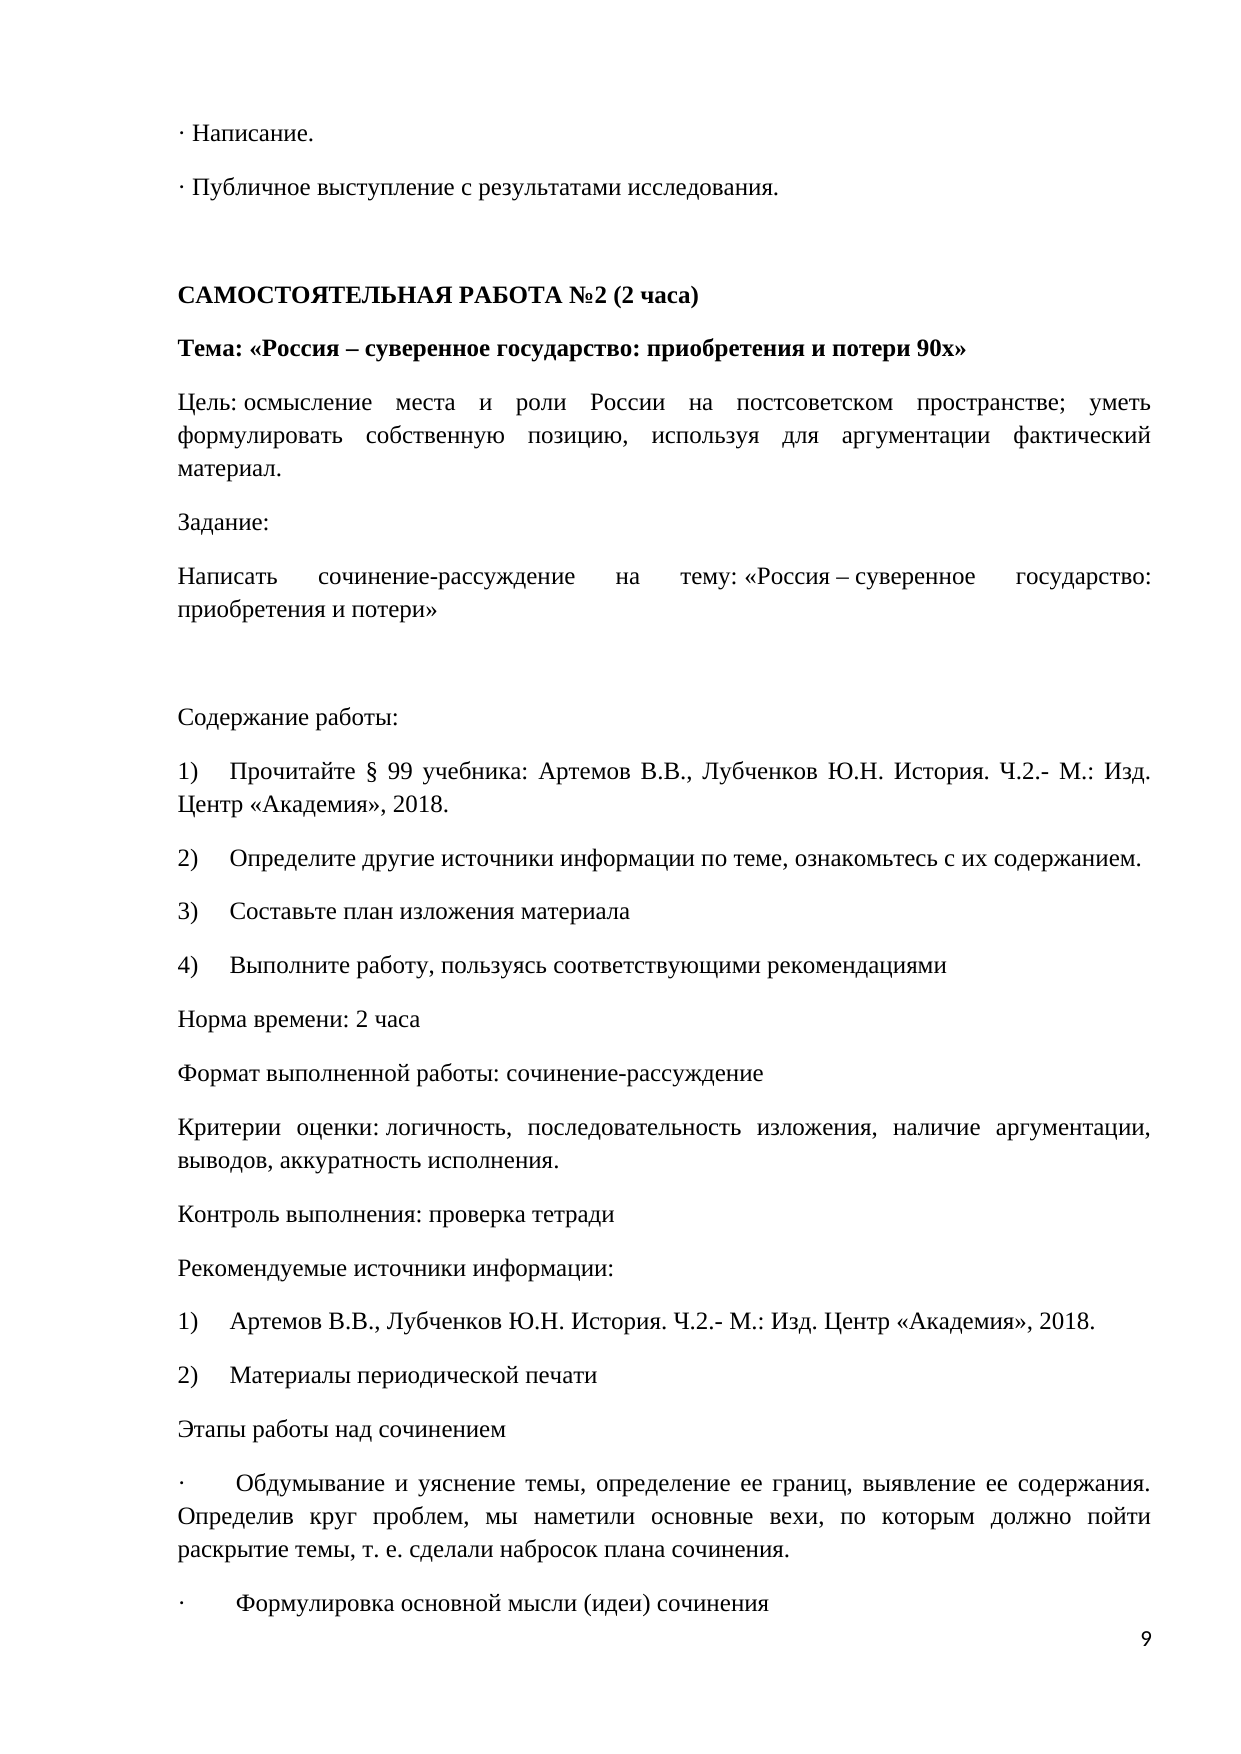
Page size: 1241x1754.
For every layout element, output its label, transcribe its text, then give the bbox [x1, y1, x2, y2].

text Рекомендуемые источники информации: [177, 1253, 1152, 1281]
text Написать сочинение-рассуждение на тему: «Россия – суверенное государство: приобретения и потери» [177, 561, 1152, 623]
text Задание: [177, 507, 1152, 536]
text Формат выполненной работы: сочинение-рассуждение [177, 1058, 1152, 1087]
text Норма времени: 2 часа [177, 1004, 1152, 1033]
text · Написание. [177, 118, 1152, 147]
text Этапы работы над сочинением [177, 1414, 1152, 1443]
text Критерии оценки: логичность, последовательность изложения, наличие аргументации, выводов, аккуратность исполнения. [177, 1112, 1152, 1174]
text · Обдумывание и уяснение темы, определение ее границ, выявление ее содержания. Определив круг проблем, мы наметили основные вехи, по которым должно пойти раскрытие темы, т. е. сделали набросок плана сочинения. [177, 1468, 1152, 1563]
text Содержание работы: [177, 702, 1152, 731]
text · Публичное выступление с результатами исследования. [177, 172, 1152, 201]
text · Формулировка основной мысли (идеи) сочинения [177, 1588, 1152, 1617]
text 4) Выполните работу, пользуясь соответствующими рекомендациями [177, 950, 1152, 979]
text 2) Определите другие источники информации по теме, ознакомьтесь с их содержанием. [177, 843, 1152, 871]
text Цель: осмысление места и роли России на постсоветском пространстве; уметь формулировать собственную позицию, используя для аргументации фактический материал. [177, 387, 1152, 482]
text 3) Составьте план изложения материала [177, 896, 1152, 925]
text 1) Артемов В.В., Лубченков Ю.Н. История. Ч.2.- М.: Изд. Центр «Академия», 2018. [177, 1306, 1152, 1335]
text 2) Материалы периодической печати [177, 1360, 1152, 1389]
text САМОСТОЯТЕЛЬНАЯ РАБОТА №2 (2 часа) [177, 280, 1152, 308]
text Контроль выполнения: проверка тетради [177, 1199, 1152, 1227]
text Тема: «Россия – суверенное государство: приобретения и потери 90х» [177, 333, 1152, 362]
text 1) Прочитайте § 99 учебника: Артемов В.В., Лубченков Ю.Н. История. Ч.2.- М.: Изд. Центр «Академия», 2018. [177, 756, 1152, 817]
